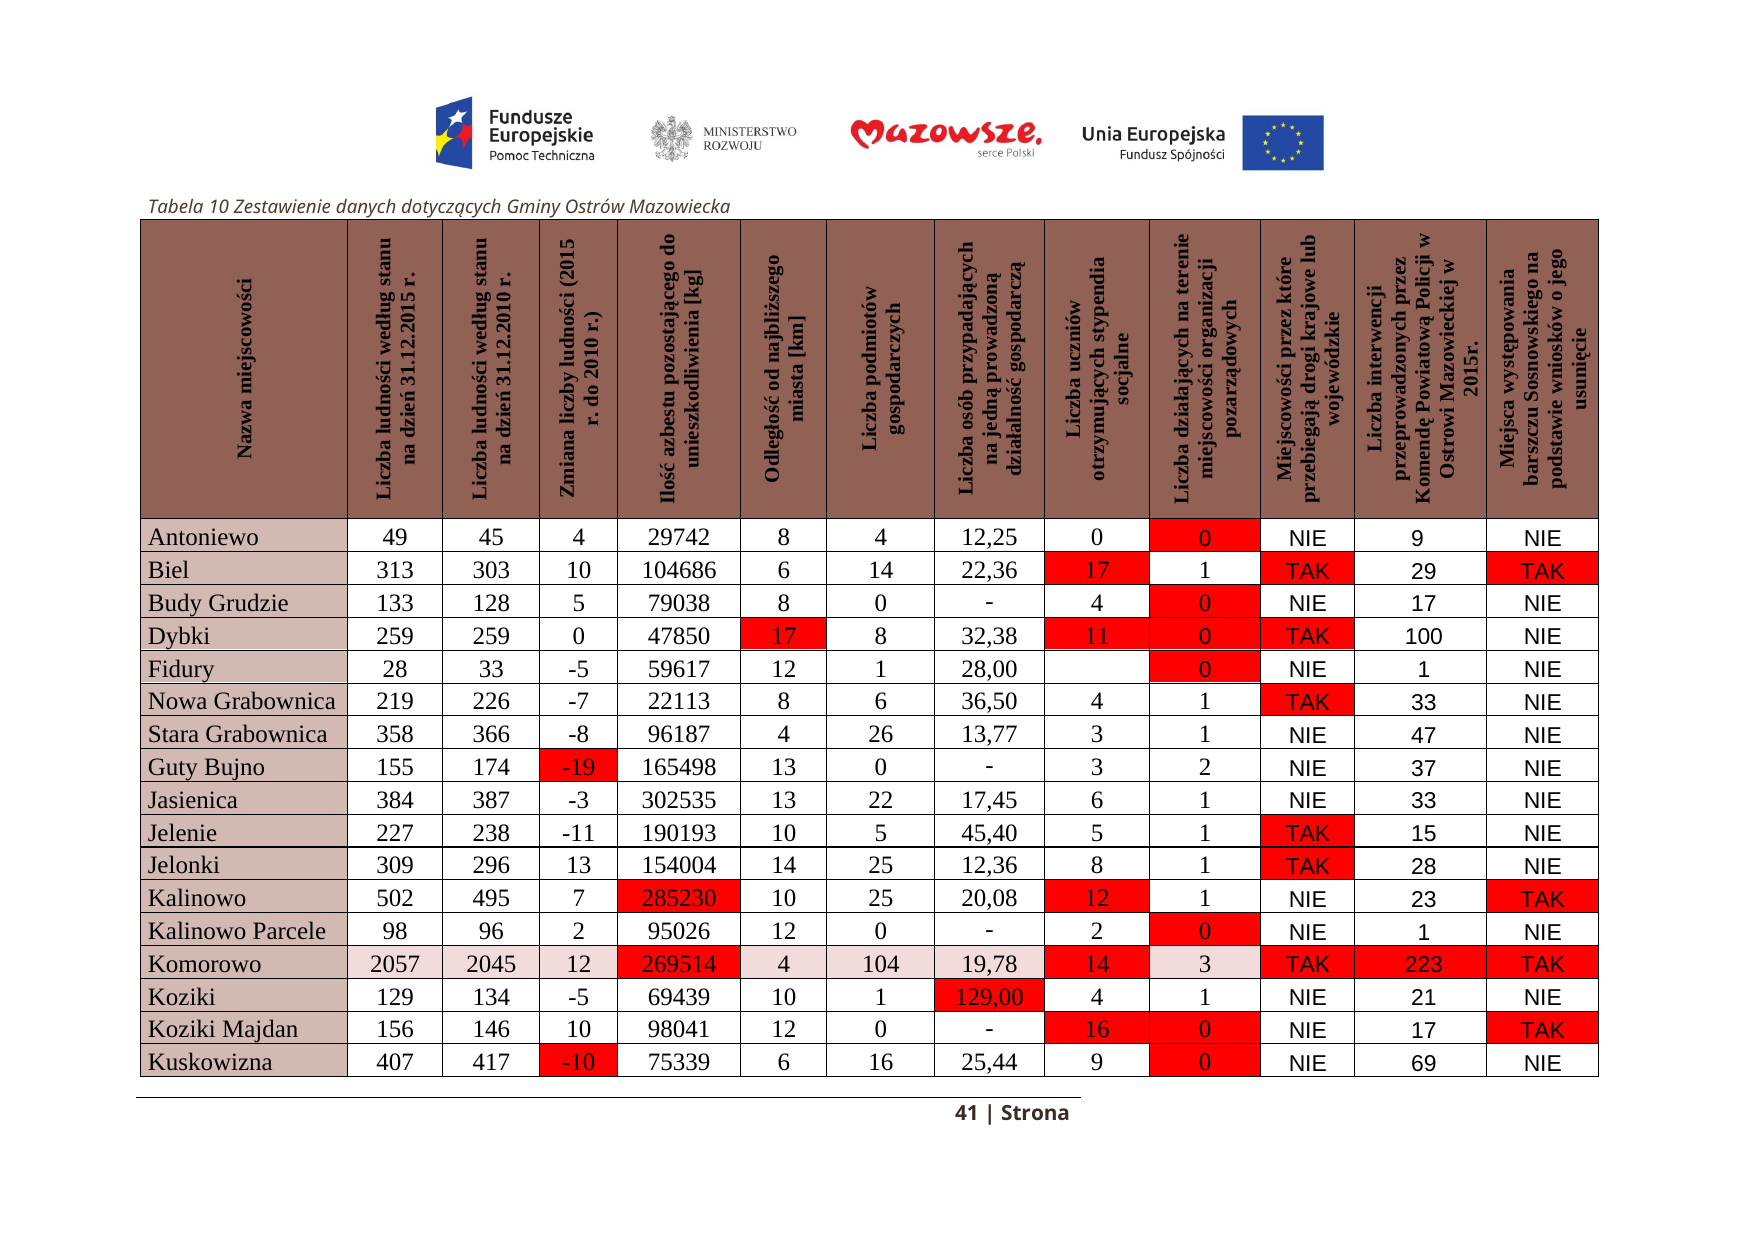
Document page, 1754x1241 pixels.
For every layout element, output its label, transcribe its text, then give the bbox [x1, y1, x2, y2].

table_cell 28 [1355, 848, 1486, 879]
table_cell 13 [540, 848, 617, 879]
table_header Nazwa miejscowości [141, 220, 347, 518]
table_cell NIE [1261, 1044, 1354, 1076]
table_cell TAK [1261, 815, 1354, 846]
table_cell 11 [1045, 618, 1149, 649]
table_cell 22113 [618, 684, 740, 715]
table_cell NIE [1487, 1044, 1598, 1076]
table_cell NIE [1261, 749, 1354, 781]
table_cell 1 [1150, 782, 1260, 814]
table_cell 45 [443, 519, 539, 551]
table_cell 3 [1045, 749, 1149, 781]
table_cell 1 [1150, 552, 1260, 584]
table_cell 0 [1150, 1044, 1260, 1076]
table_cell 259 [348, 618, 442, 649]
table_cell 129 [348, 979, 442, 1011]
table_cell 37 [1355, 749, 1486, 781]
table_cell NIE [1487, 716, 1598, 748]
table_cell 502 [348, 880, 442, 912]
table_cell 190193 [618, 815, 740, 846]
table_cell 23 [1355, 880, 1486, 912]
table_cell 25 [827, 880, 934, 912]
table_header Liczba osób przypadających na jedną prowadzoną działalność gospodarczą [935, 220, 1044, 518]
table_cell 47 [1355, 716, 1486, 748]
table_cell 0 [1150, 913, 1260, 945]
table_cell 17 [741, 618, 826, 649]
table_cell 313 [348, 552, 442, 584]
table_cell TAK [1487, 880, 1598, 912]
table_cell 0 [1150, 651, 1260, 682]
table_cell TAK [1261, 684, 1354, 715]
table_cell 47850 [618, 618, 740, 649]
table_cell 12,25 [935, 519, 1044, 551]
table_cell 4 [1045, 684, 1149, 715]
table_cell NIE [1261, 585, 1354, 617]
table_cell Kalinowo Parcele [141, 913, 347, 945]
table_cell 5 [1045, 815, 1149, 846]
table_cell Jasienica [141, 782, 347, 814]
table_cell NIE [1487, 651, 1598, 682]
table_cell 75339 [618, 1044, 740, 1076]
table_cell 1 [827, 979, 934, 1011]
table_cell 1 [1150, 880, 1260, 912]
table_cell 495 [443, 880, 539, 912]
table_cell 1 [1150, 684, 1260, 715]
table_cell 2057 [348, 946, 442, 978]
table_header Liczba ludności według stanu na dzień 31.12.2010 r. [443, 220, 539, 518]
table_cell 14 [1045, 946, 1149, 978]
table_cell 0 [1045, 519, 1149, 551]
table_header Odległość od najbliższego miasta [km] [741, 220, 826, 518]
table_cell 3 [1045, 716, 1149, 748]
table_cell 1 [1150, 979, 1260, 1011]
table_cell NIE [1487, 749, 1598, 781]
table_cell 303 [443, 552, 539, 584]
table_cell 1 [1355, 651, 1486, 682]
table_cell 28,00 [935, 651, 1044, 682]
table_cell 407 [348, 1044, 442, 1076]
table_cell 9 [1045, 1044, 1149, 1076]
table_cell 128 [443, 585, 539, 617]
table_cell -7 [540, 684, 617, 715]
table_cell TAK [1487, 946, 1598, 978]
table_cell 13,77 [935, 716, 1044, 748]
table_cell 25,44 [935, 1044, 1044, 1076]
table_cell 2045 [443, 946, 539, 978]
table_cell 10 [741, 880, 826, 912]
table_cell - [935, 585, 1044, 617]
table_cell 29742 [618, 519, 740, 551]
table_cell 223 [1355, 946, 1486, 978]
table_cell 45,40 [935, 815, 1044, 846]
table_cell 69 [1355, 1044, 1486, 1076]
table_cell 259 [443, 618, 539, 649]
table_cell 366 [443, 716, 539, 748]
table_cell 1 [1355, 913, 1486, 945]
table_cell -19 [540, 749, 617, 781]
table_cell 2 [1045, 913, 1149, 945]
table_cell 21 [1355, 979, 1486, 1011]
table_cell 104 [827, 946, 934, 978]
table_cell NIE [1487, 913, 1598, 945]
table_cell 33 [1355, 782, 1486, 814]
table_header Miejscowości przez które przebiegają drogi krajowe lub wojewódzkie [1261, 220, 1354, 518]
table_cell 12 [1045, 880, 1149, 912]
table_cell 32,38 [935, 618, 1044, 649]
table_cell - [935, 749, 1044, 781]
table_cell 226 [443, 684, 539, 715]
table_cell 0 [827, 913, 934, 945]
table_cell 146 [443, 1012, 539, 1043]
table_cell NIE [1487, 782, 1598, 814]
table_cell NIE [1261, 1012, 1354, 1043]
table_cell Biel [141, 552, 347, 584]
table_cell Guty Bujno [141, 749, 347, 781]
table_cell 4 [741, 946, 826, 978]
table_cell 17 [1045, 552, 1149, 584]
table_cell 309 [348, 848, 442, 879]
table_cell 227 [348, 815, 442, 846]
table_cell 10 [741, 979, 826, 1011]
table_cell Dybki [141, 618, 347, 649]
table_cell 69439 [618, 979, 740, 1011]
table_cell 4 [1045, 979, 1149, 1011]
table_cell 129,00 [935, 979, 1044, 1011]
table_cell 26 [827, 716, 934, 748]
table_header Liczba uczniów otrzymujących stypendia socjalne [1045, 220, 1149, 518]
table_cell 22 [827, 782, 934, 814]
table_cell 79038 [618, 585, 740, 617]
table_cell 15 [1355, 815, 1486, 846]
table_cell Jelonki [141, 848, 347, 879]
table_cell NIE [1261, 716, 1354, 748]
table_cell 0 [827, 1012, 934, 1043]
table_cell 133 [348, 585, 442, 617]
table_cell 9 [1355, 519, 1486, 551]
table_cell NIE [1487, 979, 1598, 1011]
table_cell 12 [741, 1012, 826, 1043]
table_cell 384 [348, 782, 442, 814]
table_cell 36,50 [935, 684, 1044, 715]
table_cell 96 [443, 913, 539, 945]
table_cell 17 [1355, 585, 1486, 617]
table_cell 0 [1150, 519, 1260, 551]
table_cell Fidury [141, 651, 347, 682]
table_cell 33 [1355, 684, 1486, 715]
table_cell 134 [443, 979, 539, 1011]
table_cell NIE [1487, 684, 1598, 715]
table_cell 12 [540, 946, 617, 978]
table_cell Komorowo [141, 946, 347, 978]
table_cell 12 [741, 913, 826, 945]
table_cell 17 [1355, 1012, 1486, 1043]
table_cell 269514 [618, 946, 740, 978]
table_cell 22,36 [935, 552, 1044, 584]
table_cell 12 [741, 651, 826, 682]
table_cell 2 [1150, 749, 1260, 781]
table_cell 104686 [618, 552, 740, 584]
table_cell 5 [540, 585, 617, 617]
table_cell NIE [1487, 618, 1598, 649]
table_cell NIE [1261, 782, 1354, 814]
table_cell 8 [1045, 848, 1149, 879]
table_cell 96187 [618, 716, 740, 748]
table_cell [1045, 651, 1149, 682]
table_cell 1 [1150, 716, 1260, 748]
table_cell Antoniewo [141, 519, 347, 551]
table_cell 155 [348, 749, 442, 781]
table_cell Nowa Grabownica [141, 684, 347, 715]
table_cell 0 [1150, 585, 1260, 617]
table_cell 20,08 [935, 880, 1044, 912]
table_cell 165498 [618, 749, 740, 781]
picture [404, 73, 1350, 194]
table_cell 16 [827, 1044, 934, 1076]
table_header Liczba działających na terenie miejscowości organizacji pozarządowych [1150, 220, 1260, 518]
table_cell 17,45 [935, 782, 1044, 814]
table_cell 4 [827, 519, 934, 551]
table_cell NIE [1261, 880, 1354, 912]
table_cell 8 [741, 585, 826, 617]
table_cell Stara Grabownica [141, 716, 347, 748]
table_cell NIE [1487, 585, 1598, 617]
table_cell 16 [1045, 1012, 1149, 1043]
table_cell 174 [443, 749, 539, 781]
table_cell -10 [540, 1044, 617, 1076]
table_cell TAK [1261, 946, 1354, 978]
table_cell 0 [827, 749, 934, 781]
table_cell 28 [348, 651, 442, 682]
table_cell 14 [741, 848, 826, 879]
table_header Liczba ludności według stanu na dzień 31.12.2015 r. [348, 220, 442, 518]
table_cell -5 [540, 979, 617, 1011]
table_cell 25 [827, 848, 934, 879]
table_cell Kalinowo [141, 880, 347, 912]
table_cell -3 [540, 782, 617, 814]
table_cell 3 [1150, 946, 1260, 978]
table_cell NIE [1487, 848, 1598, 879]
table_cell NIE [1487, 815, 1598, 846]
table_cell 33 [443, 651, 539, 682]
table_cell 6 [827, 684, 934, 715]
table_header Liczba podmiotów gospodarczych [827, 220, 934, 518]
table_cell 100 [1355, 618, 1486, 649]
table_cell 154004 [618, 848, 740, 879]
table_cell 13 [741, 749, 826, 781]
table_cell 156 [348, 1012, 442, 1043]
table_cell TAK [1487, 552, 1598, 584]
table_header Ilość azbestu pozostającego do unieszkodliwienia [kg] [618, 220, 740, 518]
table_cell 238 [443, 815, 539, 846]
table_cell 14 [827, 552, 934, 584]
table_cell 358 [348, 716, 442, 748]
table_cell NIE [1261, 913, 1354, 945]
table_cell 4 [1045, 585, 1149, 617]
table_cell Kuskowizna [141, 1044, 347, 1076]
table_cell 8 [827, 618, 934, 649]
table_cell 0 [540, 618, 617, 649]
table_cell 0 [1150, 618, 1260, 649]
table_cell 1 [1150, 815, 1260, 846]
table_cell 2 [540, 913, 617, 945]
table_cell 8 [741, 684, 826, 715]
table_cell 10 [741, 815, 826, 846]
table_cell 417 [443, 1044, 539, 1076]
table_cell TAK [1261, 618, 1354, 649]
table_cell 5 [827, 815, 934, 846]
table_cell 12,36 [935, 848, 1044, 879]
table_cell 98041 [618, 1012, 740, 1043]
table_cell 219 [348, 684, 442, 715]
table_cell TAK [1487, 1012, 1598, 1043]
table_cell -5 [540, 651, 617, 682]
table_cell NIE [1261, 651, 1354, 682]
table_cell Budy Grudzie [141, 585, 347, 617]
table_cell 296 [443, 848, 539, 879]
table_cell 4 [540, 519, 617, 551]
table_cell Koziki Majdan [141, 1012, 347, 1043]
table_cell 285230 [618, 880, 740, 912]
table_cell 6 [1045, 782, 1149, 814]
table_cell 1 [827, 651, 934, 682]
table_cell NIE [1261, 519, 1354, 551]
table_cell Jelenie [141, 815, 347, 846]
table_cell 98 [348, 913, 442, 945]
table_cell 10 [540, 552, 617, 584]
table_header Miejsca występowania barszczu Sosnowskiego na podstawie wniosków o jego usunięcie [1487, 220, 1598, 518]
table_header Zmiana liczby ludności (2015 r. do 2010 r.) [540, 220, 617, 518]
table_cell 95026 [618, 913, 740, 945]
table_cell 8 [741, 519, 826, 551]
table_cell 6 [741, 1044, 826, 1076]
table_cell 13 [741, 782, 826, 814]
table_cell TAK [1261, 552, 1354, 584]
table_cell 49 [348, 519, 442, 551]
table_cell Koziki [141, 979, 347, 1011]
table_cell NIE [1261, 979, 1354, 1011]
table_cell -11 [540, 815, 617, 846]
table_cell 302535 [618, 782, 740, 814]
table_cell NIE [1487, 519, 1598, 551]
table_cell 6 [741, 552, 826, 584]
table_header Liczba interwencji przeprowadzonych przez Komendę Powiatową Policji w Ostrowi Mazowieckiej w 2015r. [1355, 220, 1486, 518]
table_cell 59617 [618, 651, 740, 682]
table_cell 0 [1150, 1012, 1260, 1043]
table_cell 0 [827, 585, 934, 617]
table_cell 1 [1150, 848, 1260, 879]
table_cell 4 [741, 716, 826, 748]
table_cell - [935, 913, 1044, 945]
table_cell 10 [540, 1012, 617, 1043]
table_cell 19,78 [935, 946, 1044, 978]
table_cell -8 [540, 716, 617, 748]
table_cell 387 [443, 782, 539, 814]
table_cell 29 [1355, 552, 1486, 584]
table_cell - [935, 1012, 1044, 1043]
table_cell TAK [1261, 848, 1354, 879]
table_cell 7 [540, 880, 617, 912]
